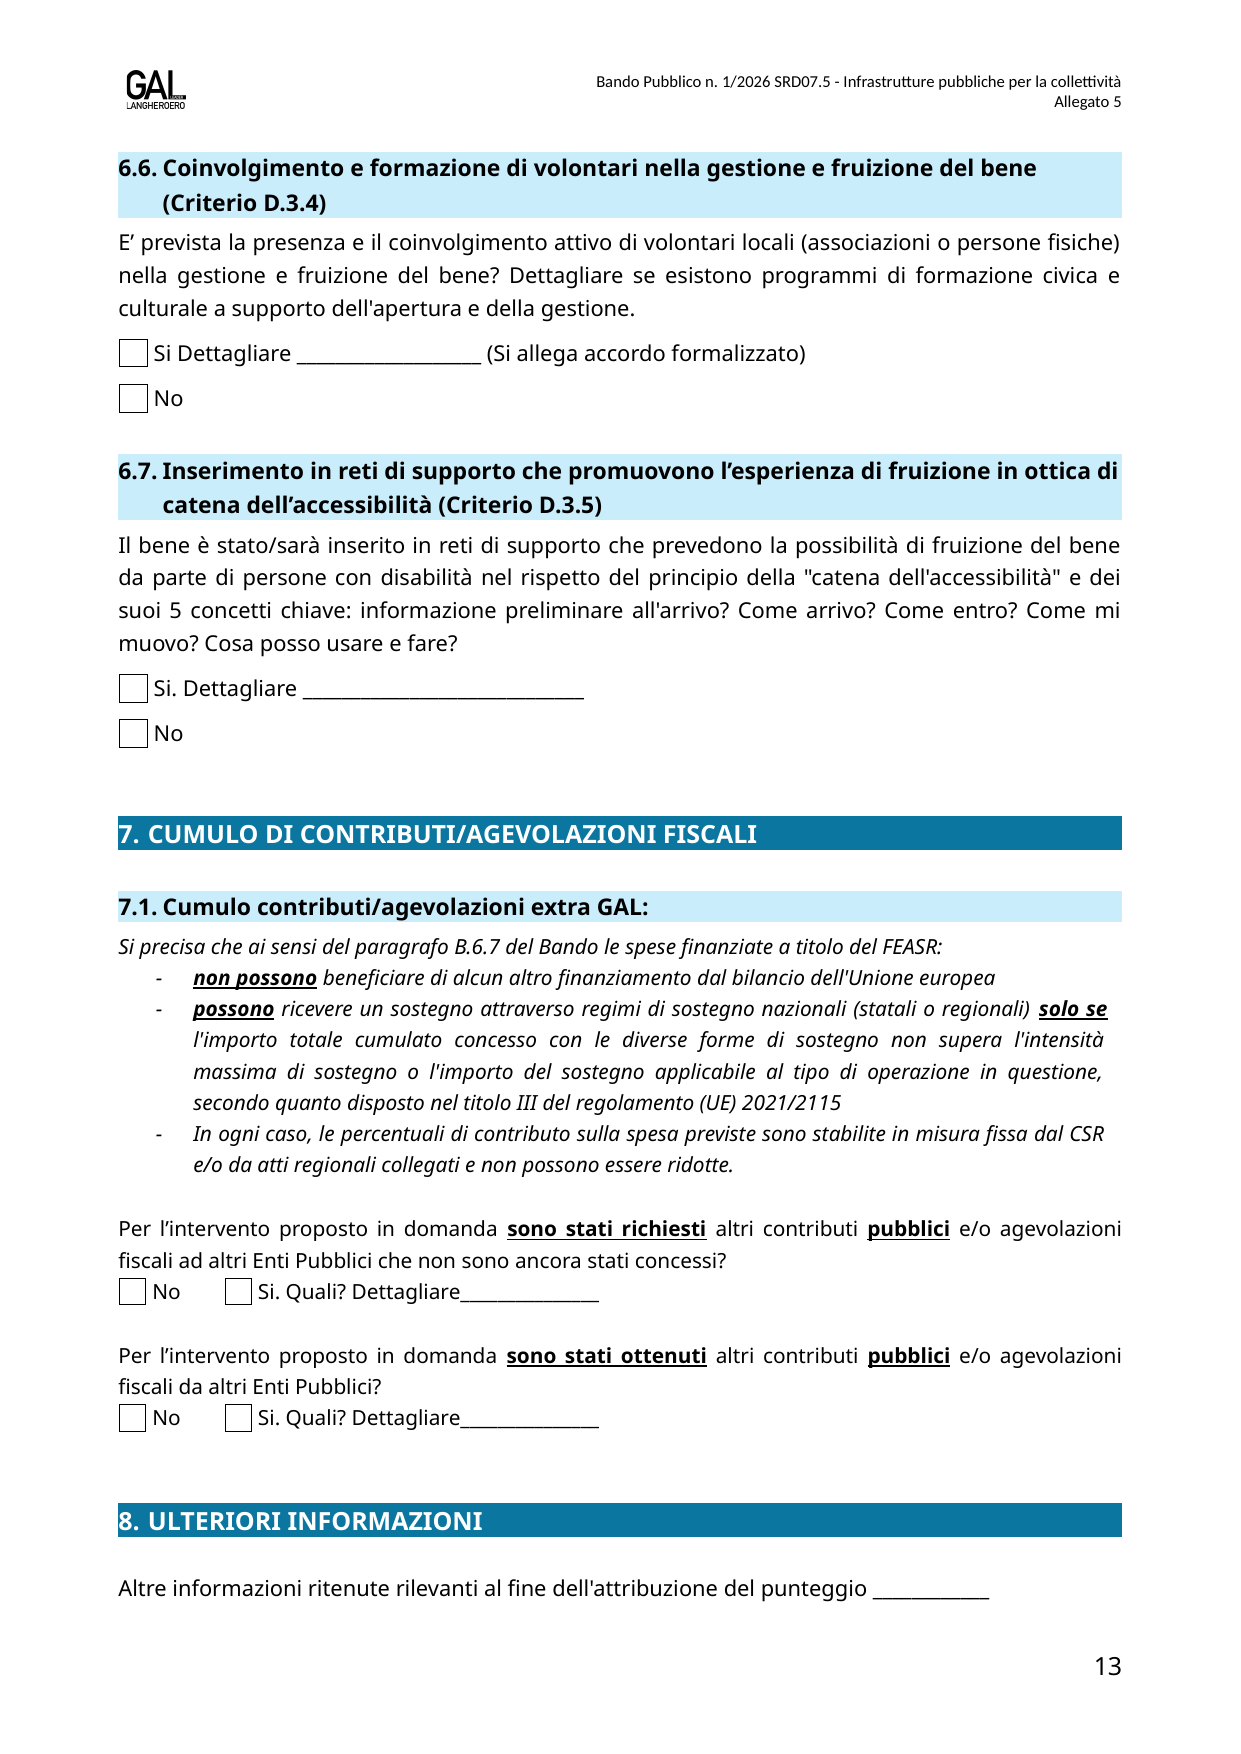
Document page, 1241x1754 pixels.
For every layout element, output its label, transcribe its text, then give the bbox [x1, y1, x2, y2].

subtitle ULTERIORI INFORMAZIONI [118, 1503, 1122, 1537]
list non possono beneficiare di alcun altro finanziamento dal bilancio dell'Unione europea [156, 963, 1107, 991]
subtitle Coinvolgimento e formazione di volontari nella gestione e fruizione del bene (Criterio D.3.4) [118, 152, 1122, 218]
text No Si. Quali? Dettagliare_______________ [118, 1403, 1122, 1432]
text Altre informazioni ritenute rilevanti al fine dell'attribuzione del punteggio ____________ [118, 1573, 1107, 1603]
list possono ricevere un sostegno attraverso regimi di sostegno nazionali (statali o regionali) solo se l'importo totale cumulato concesso con le diverse forme di sostegno non supera l'intensità massima di sostegno o l'importo del sostegno applicabile al tipo di operazione in questione, secondo quanto disposto nel titolo III del regolamento (UE) 2021/2115 [156, 994, 1107, 1116]
text Si precisa che ai sensi del paragrafo B.6.7 del Bando le spese finanziate a titolo del FEASR: [118, 932, 1107, 960]
subtitle Inserimento in reti di supporto che promuovono l’esperienza di fruizione in ottica di catena dell’accessibilità (Criterio D.3.5) [118, 454, 1122, 520]
text E’ prevista la presenza e il coinvolgimento attivo di volontari locali (associazioni o persone fisiche) nella gestione e fruizione del bene? Dettagliare se esistono programmi di formazione civica e culturale a supporto dell'apertura e della gestione. [118, 227, 1122, 322]
subtitle Cumulo contributi/agevolazioni extra GAL: [118, 891, 1122, 922]
text Si. Dettagliare _____________________________ [118, 673, 1122, 703]
text Per l’intervento proposto in domanda sono stati ottenuti altri contributi pubblici e/o agevolazioni fiscali da altri Enti Pubblici? [118, 1341, 1122, 1401]
text Si Dettagliare ___________________ (Si allega accordo formalizzato) [118, 338, 1122, 367]
text No [118, 383, 1122, 413]
text No [118, 718, 1122, 748]
list In ogni caso, le percentuali di contributo sulla spesa previste sono stabilite in misura fissa dal CSR e/o da atti regionali collegati e non possono essere ridotte. [156, 1119, 1107, 1179]
text No Si. Quali? Dettagliare_______________ [118, 1277, 1122, 1305]
subtitle CUMULO DI CONTRIBUTI/AGEVOLAZIONI FISCALI [118, 816, 1122, 850]
picture [126, 70, 186, 109]
text Il bene è stato/sarà inserito in reti di supporto che prevedono la possibilità di fruizione del bene da parte di persone con disabilità nel rispetto del principio della "catena dell'accessibilità" e dei suoi 5 concetti chiave: informazione preliminare all'arrivo? Come arrivo? Come entro? Come mi muovo? Cosa posso usare e fare? [118, 529, 1122, 657]
text Per l’intervento proposto in domanda sono stati richiesti altri contributi pubblici e/o agevolazioni fiscali ad altri Enti Pubblici che non sono ancora stati concessi? [118, 1214, 1122, 1274]
